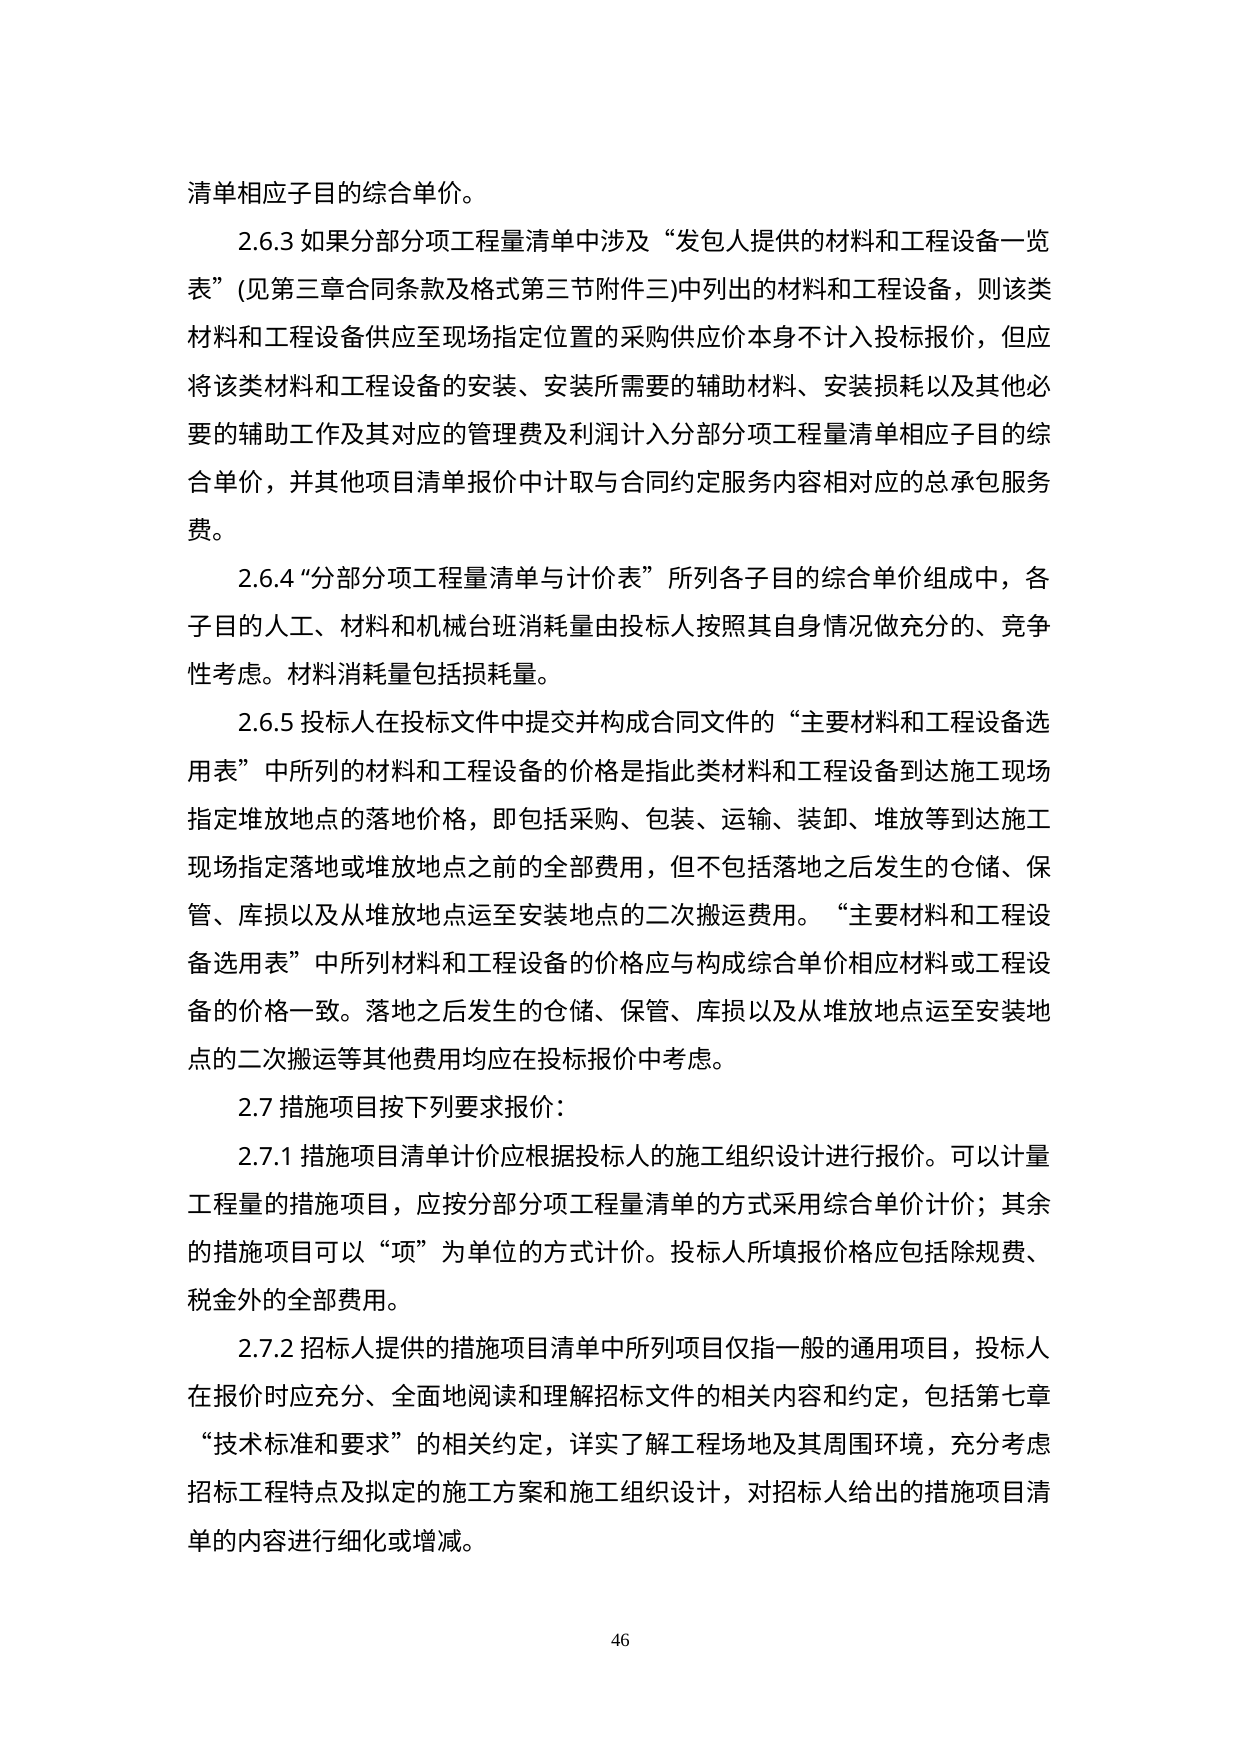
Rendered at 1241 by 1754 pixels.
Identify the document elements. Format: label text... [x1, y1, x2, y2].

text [188, 168, 1053, 216]
text 2.6.5 投标人在投标文件中提交并构成合同文件的“主要材料和工程设备选用表”中所列的材料和工程设备的价格是指此类材料和工程设备到达施工现场指定堆放地点的落地价格，即包括采购、包装、运输、装卸、堆放等到达施工现场指定落地或堆放地点之前的全部费用，但不包括落地之后发生的仓储、保管、库损以及从堆放地点运至安装地点的二次搬运费用。“主要材料和工程设备选用表”中所列材料和工程设备的价格应与构成综合单价相应材料或工程设备的价格一致。落地之后发生的仓储、保管、库损以及从堆放地点运至安装地点的二次搬运等其他费用均应在投标报价中考虑。 [188, 697, 1053, 1082]
text 2.7 措施项目按下列要求报价： [188, 1082, 1053, 1130]
text 2.7.1 措施项目清单计价应根据投标人的施工组织设计进行报价。可以计量工程量的措施项目，应按分部分项工程量清单的方式采用综合单价计价；其余的措施项目可以“项”为单位的方式计价。投标人所填报价格应包括除规费、税金外的全部费用。 [188, 1130, 1053, 1323]
text 2.6.3 如果分部分项工程量清单中涉及“发包人提供的材料和工程设备一览表”(见第三章合同条款及格式第三节附件三)中列出的材料和工程设备，则该类材料和工程设备供应至现场指定位置的采购供应价本身不计入投标报价，但应将该类材料和工程设备的安装、安装所需要的辅助材料、安装损耗以及其他必要的辅助工作及其对应的管理费及利润计入分部分项工程量清单相应子目的综合单价，并其他项目清单报价中计取与合同约定服务内容相对应的总承包服务费。 [188, 216, 1053, 553]
text 2.6.4 “分部分项工程量清单与计价表”所列各子目的综合单价组成中，各子目的人工、材料和机械台班消耗量由投标人按照其自身情况做充分的、竞争性考虑。材料消耗量包括损耗量。 [188, 553, 1053, 697]
text 2.7.2 招标人提供的措施项目清单中所列项目仅指一般的通用项目，投标人在报价时应充分、全面地阅读和理解招标文件的相关内容和约定，包括第七章“技术标准和要求”的相关约定，详实了解工程场地及其周围环境，充分考虑招标工程特点及拟定的施工方案和施工组织设计，对招标人给出的措施项目清单的内容进行细化或增减。 [188, 1323, 1053, 1563]
